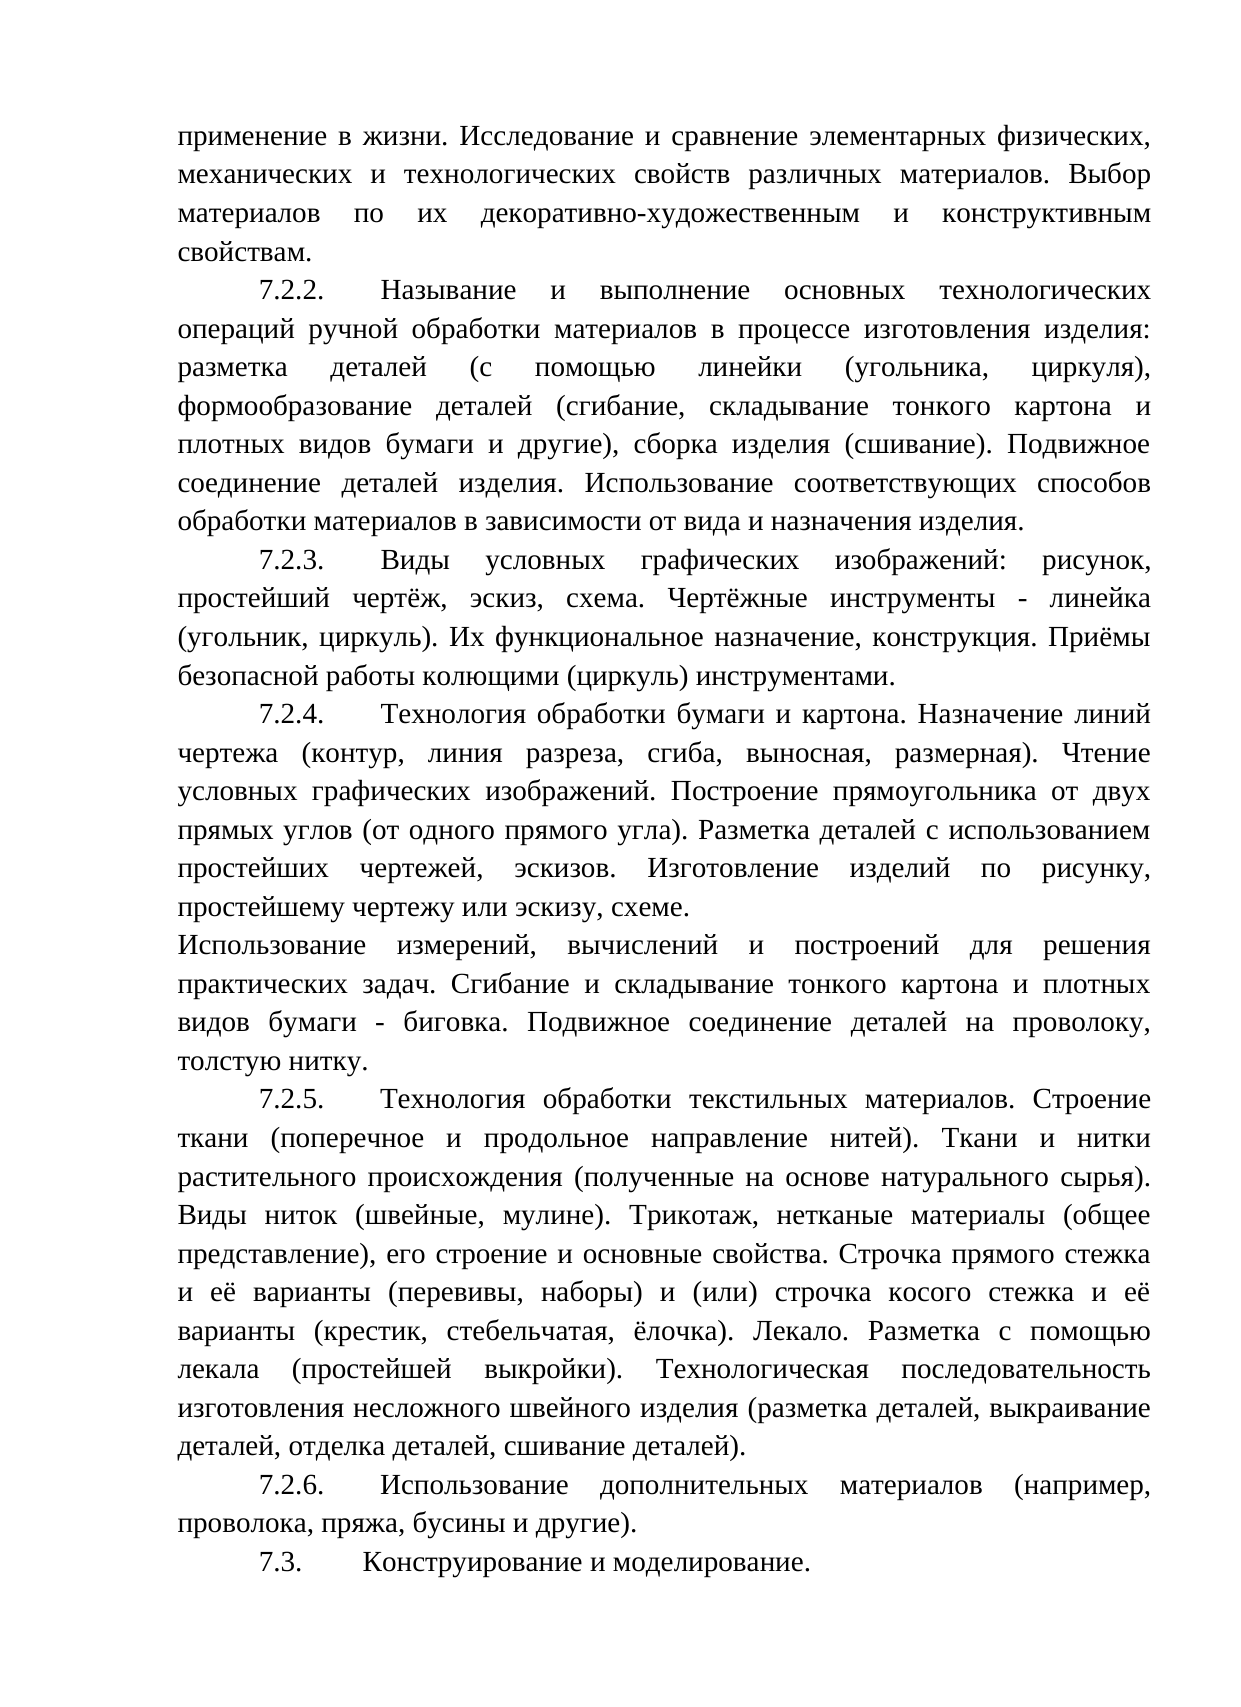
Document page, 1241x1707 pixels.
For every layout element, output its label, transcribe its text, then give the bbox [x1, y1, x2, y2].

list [177, 118, 1152, 267]
list Называние и выполнение основных технологических операций ручной обработки материалов в процессе изготовления изделия: разметка деталей (с помощью линейки (угольника, циркуля), формообразование деталей (сгибание, складывание тонкого картона и плотных видов бумаги и другие), сборка изделия (сшивание). Подвижное соединение деталей изделия. Использование соответствующих способов обработки материалов в зависимости от вида и назначения изделия. [177, 272, 1152, 537]
list Использование дополнительных материалов (например, проволока, пряжа, бусины и другие). [177, 1467, 1152, 1539]
list Технология обработки бумаги и картона. Назначение линий чертежа (контур, линия разреза, сгиба, выносная, размерная). Чтение условных графических изображений. Построение прямоугольника от двух прямых углов (от одного прямого угла). Разметка деталей с использованием простейших чертежей, эскизов. Изготовление изделий по рисунку, простейшему чертежу или эскизу, схеме. [177, 696, 1152, 922]
list Технология обработки текстильных материалов. Строение ткани (поперечное и продольное направление нитей). Ткани и нитки растительного происхождения (полученные на основе натурального сырья). Виды ниток (швейные, мулине). Трикотаж, нетканые материалы (общее представление), его строение и основные свойства. Строчка прямого стежка и её варианты (перевивы, наборы) и (или) строчка косого стежка и её варианты (крестик, стебельчатая, ёлочка). Лекало. Разметка с помощью лекала (простейшей выкройки). Технологическая последовательность изготовления несложного швейного изделия (разметка деталей, выкраивание деталей, отделка деталей, сшивание деталей). [177, 1082, 1152, 1462]
text Использование измерений, вычислений и построений для решения практических задач. Сгибание и складывание тонкого картона и плотных видов бумаги - биговка. Подвижное соединение деталей на проволоку, толстую нитку. [177, 927, 1152, 1077]
list Виды условных графических изображений: рисунок, простейший чертёж, эскиз, схема. Чертёжные инструменты - линейка (угольник, циркуль). Их функциональное назначение, конструкция. Приёмы безопасной работы колющими (циркуль) инструментами. [177, 542, 1152, 691]
list Конструирование и моделирование. [177, 1544, 1152, 1578]
